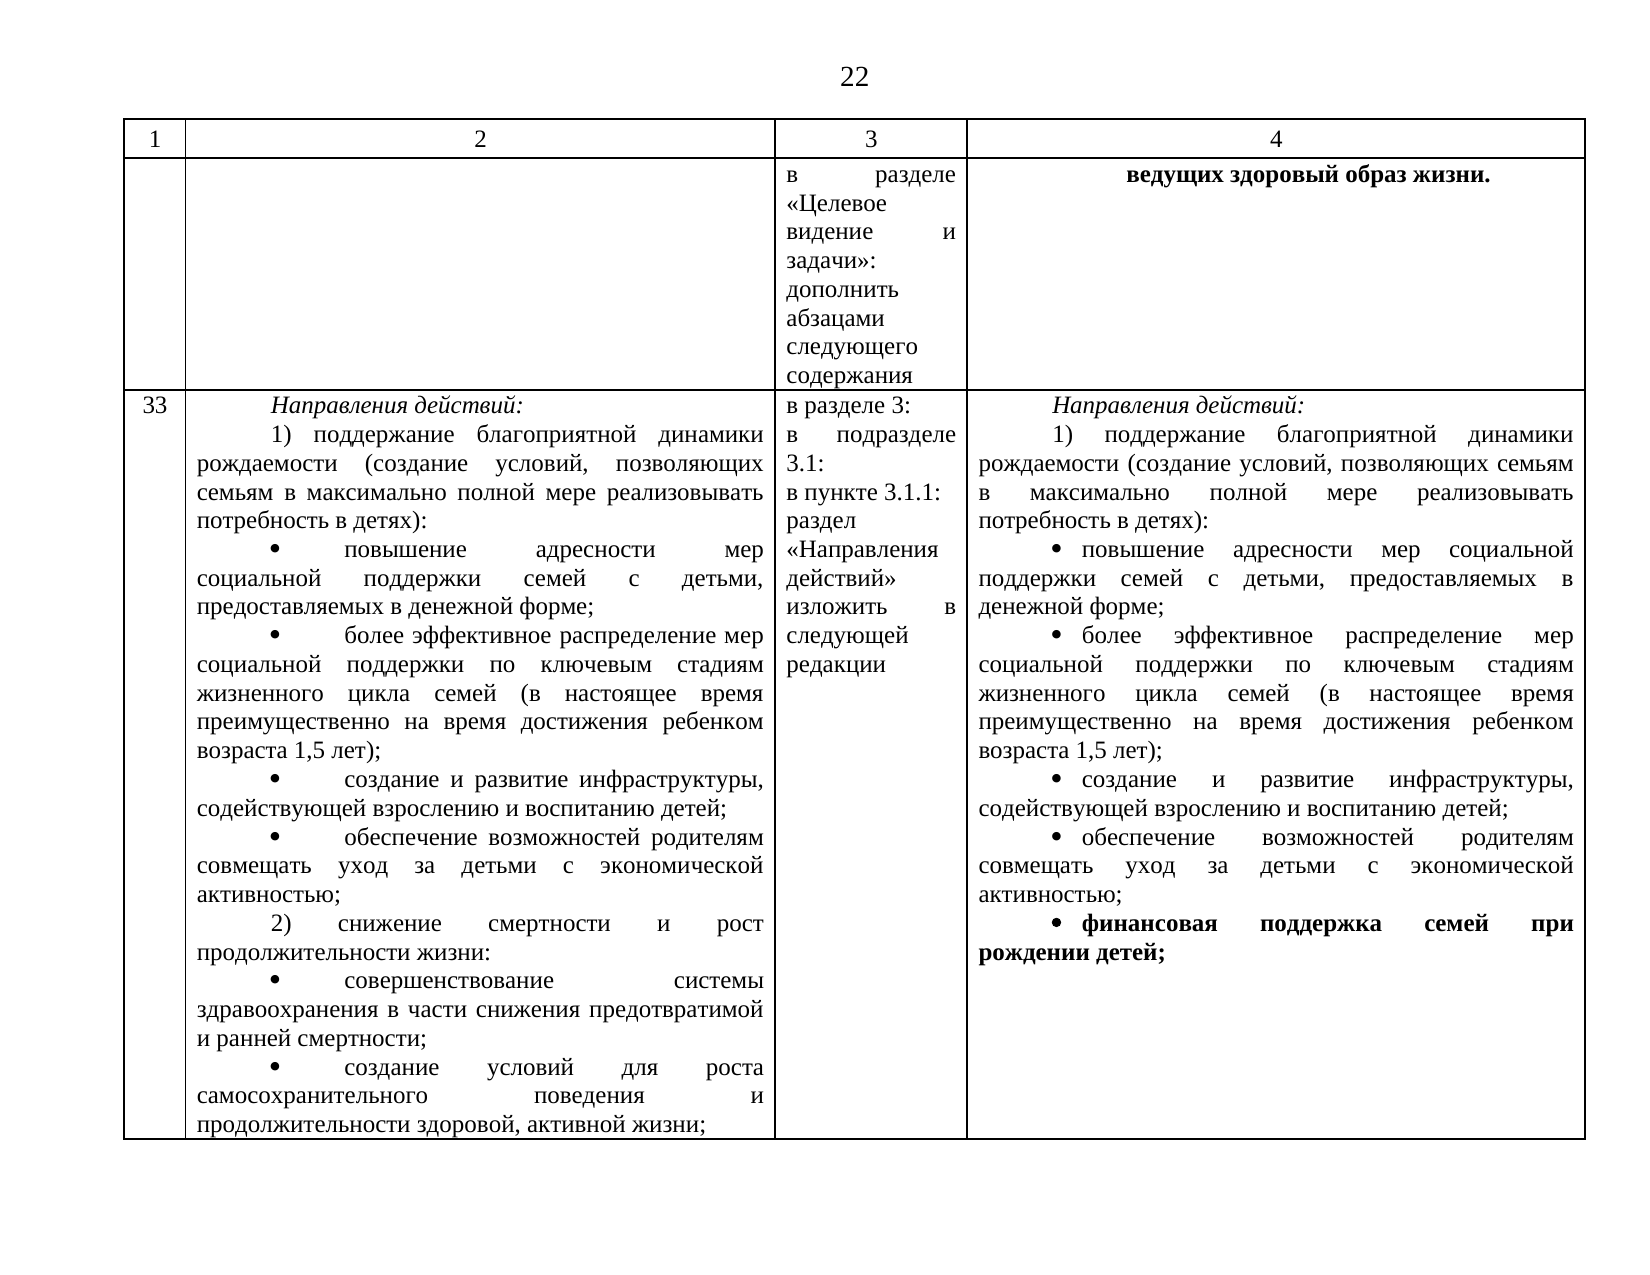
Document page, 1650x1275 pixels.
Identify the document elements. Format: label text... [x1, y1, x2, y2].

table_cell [968, 159, 1584, 389]
table_header 3 [776, 120, 966, 157]
table_header 1 [125, 120, 185, 157]
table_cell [186, 391, 774, 1138]
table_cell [776, 391, 966, 1138]
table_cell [968, 391, 1584, 1138]
table_cell [125, 159, 185, 389]
table_header 2 [186, 120, 774, 157]
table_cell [776, 159, 966, 389]
table_cell - [186, 159, 774, 389]
table_header 4 [968, 120, 1584, 157]
table_cell [125, 391, 185, 1138]
